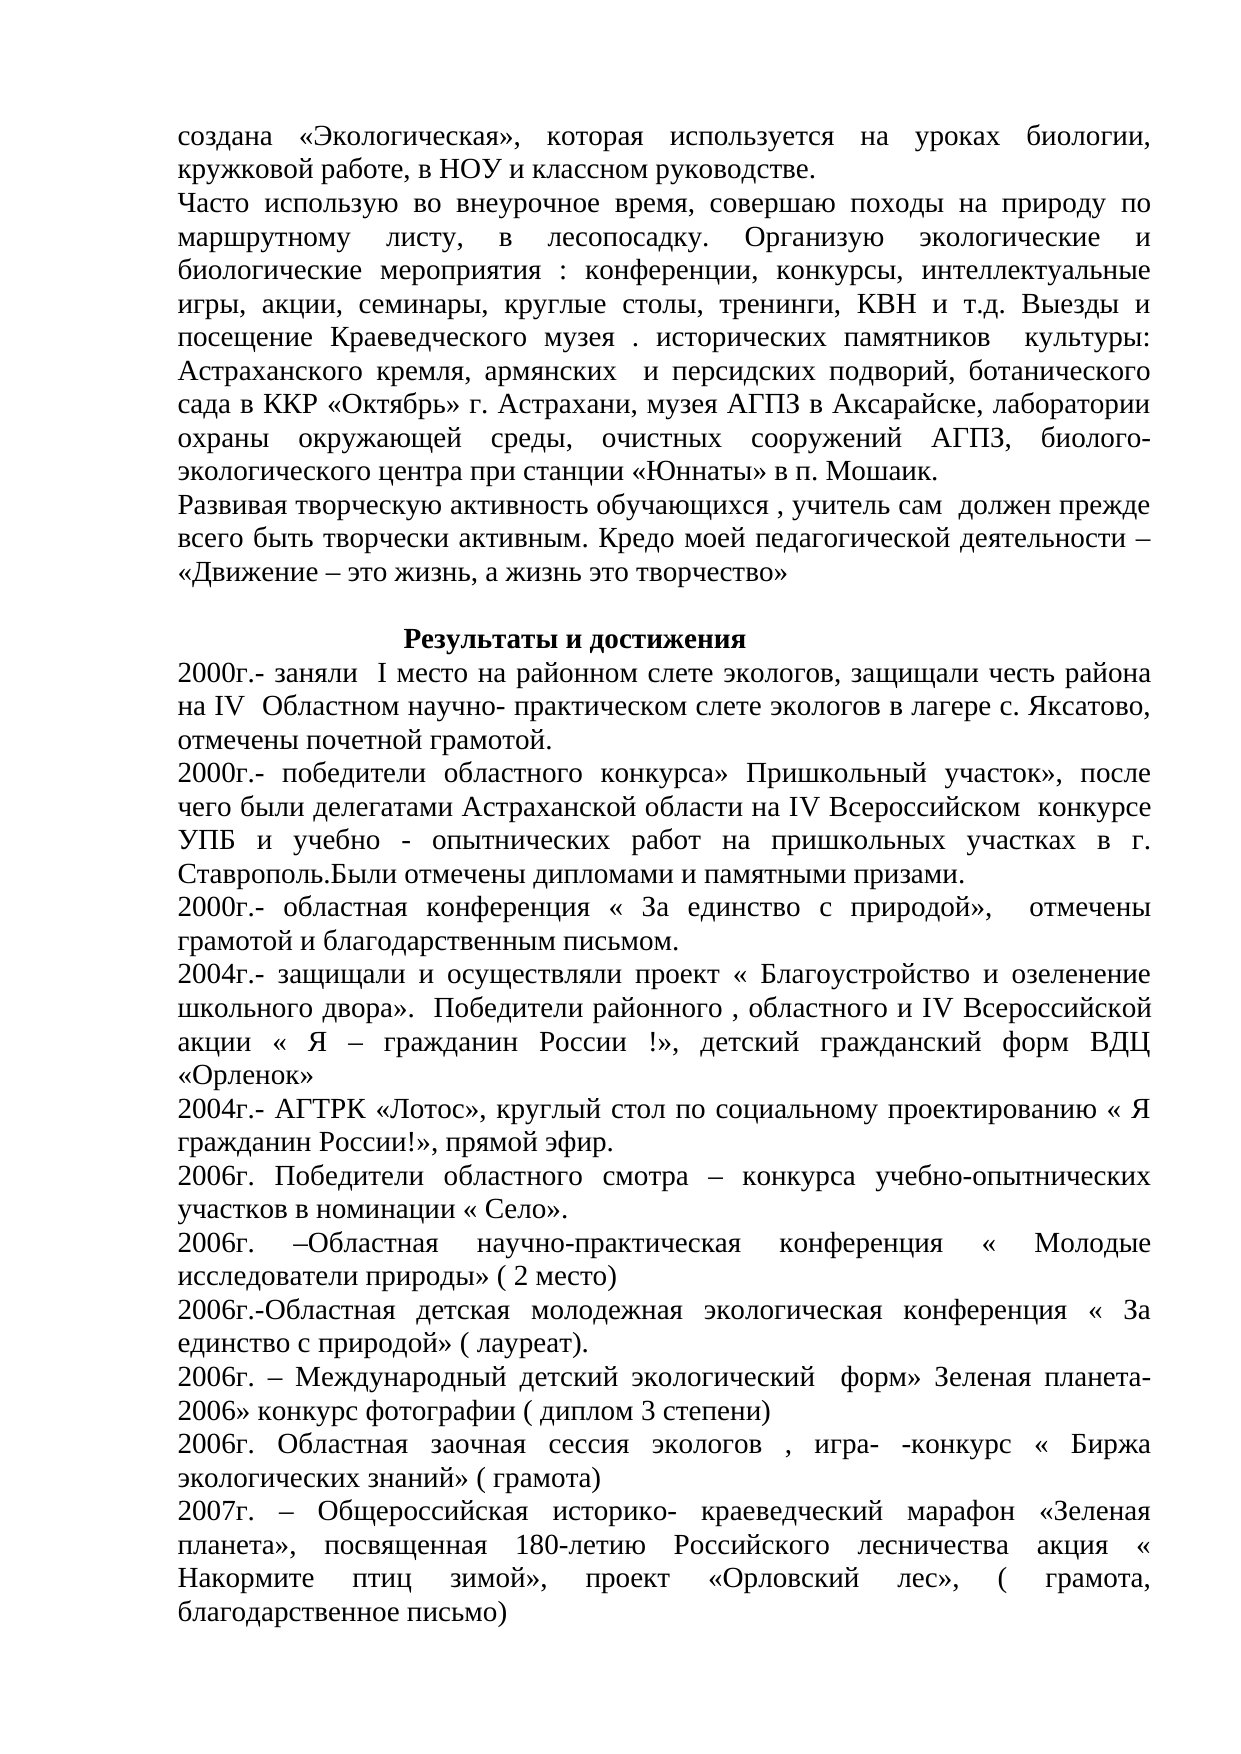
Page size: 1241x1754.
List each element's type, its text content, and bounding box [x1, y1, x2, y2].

text 2006г.-Областная детская молодежная экологическая конференция « За единство с природой» ( лауреат). [177, 1292, 1152, 1359]
text Развивая творческую активность обучающихся , учитель сам должен прежде всего быть творчески активным. Кредо моей педагогической деятельности – «Движение – это жизнь, а жизнь это творчество» [177, 487, 1152, 588]
text 2000г.- областная конференция « За единство с природой», отмечены грамотой и благодарственным письмом. [177, 889, 1152, 957]
text 2006г. –Областная научно-практическая конференция « Молодые исследователи природы» ( 2 место) [177, 1225, 1152, 1292]
text 2000г.- победители областного конкурса» Пришкольный участок», после чего были делегатами Астраханской области на ІV Всероссийском конкурсе УПБ и учебно - опытнических работ на пришкольных участках в г. Ставрополь.Были отмечены дипломами и памятными призами. [177, 755, 1152, 889]
text Часто использую во внеурочное время, совершаю походы на природу по маршрутному листу, в лесопосадку. Организую экологические и биологические мероприятия : конференции, конкурсы, интеллектуальные игры, акции, семинары, круглые столы, тренинги, КВН и т.д. Выезды и посещение Краеведческого музея . исторических памятников культуры: Астраханского кремля, армянских и персидских подворий, ботанического сада в ККР «Октябрь» г. Астрахани, музея АГПЗ в Аксарайске, лаборатории охраны окружающей среды, очистных сооружений АГПЗ, биолого-экологического центра при станции «Юннаты» в п. Мошаик. [177, 185, 1152, 487]
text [177, 118, 1152, 185]
text Результаты и достижения [177, 621, 1152, 655]
text 2004г.- АГТРК «Лотос», круглый стол по социальному проектированию « Я гражданин России!», прямой эфир. [177, 1091, 1152, 1158]
text 2006г. – Международный детский экологический форм» Зеленая планета-2006» конкурс фотографии ( диплом 3 степени) [177, 1359, 1152, 1426]
text 2006г. Победители областного смотра – конкурса учебно-опытнических участков в номинации « Село». [177, 1158, 1152, 1225]
text 2006г. Областная заочная сессия экологов , игра- -конкурс « Биржа экологических знаний» ( грамота) [177, 1426, 1152, 1493]
text 2004г.- защищали и осуществляли проект « Благоустройство и озеленение школьного двора». Победители районного , областного и ІV Всероссийской акции « Я – гражданин России !», детский гражданский форм ВДЦ «Орленок» [177, 957, 1152, 1091]
text 2000г.- заняли І место на районном слете экологов, защищали честь района на ІV Областном научно- практическом слете экологов в лагере с. Яксатово, отмечены почетной грамотой. [177, 655, 1152, 755]
text 2007г. – Общероссийская историко- краеведческий марафон «Зеленая планета», посвященная 180-летию Российского лесничества акция « Накормите птиц зимой», проект «Орловский лес», ( грамота, благодарственное письмо) [177, 1493, 1152, 1627]
